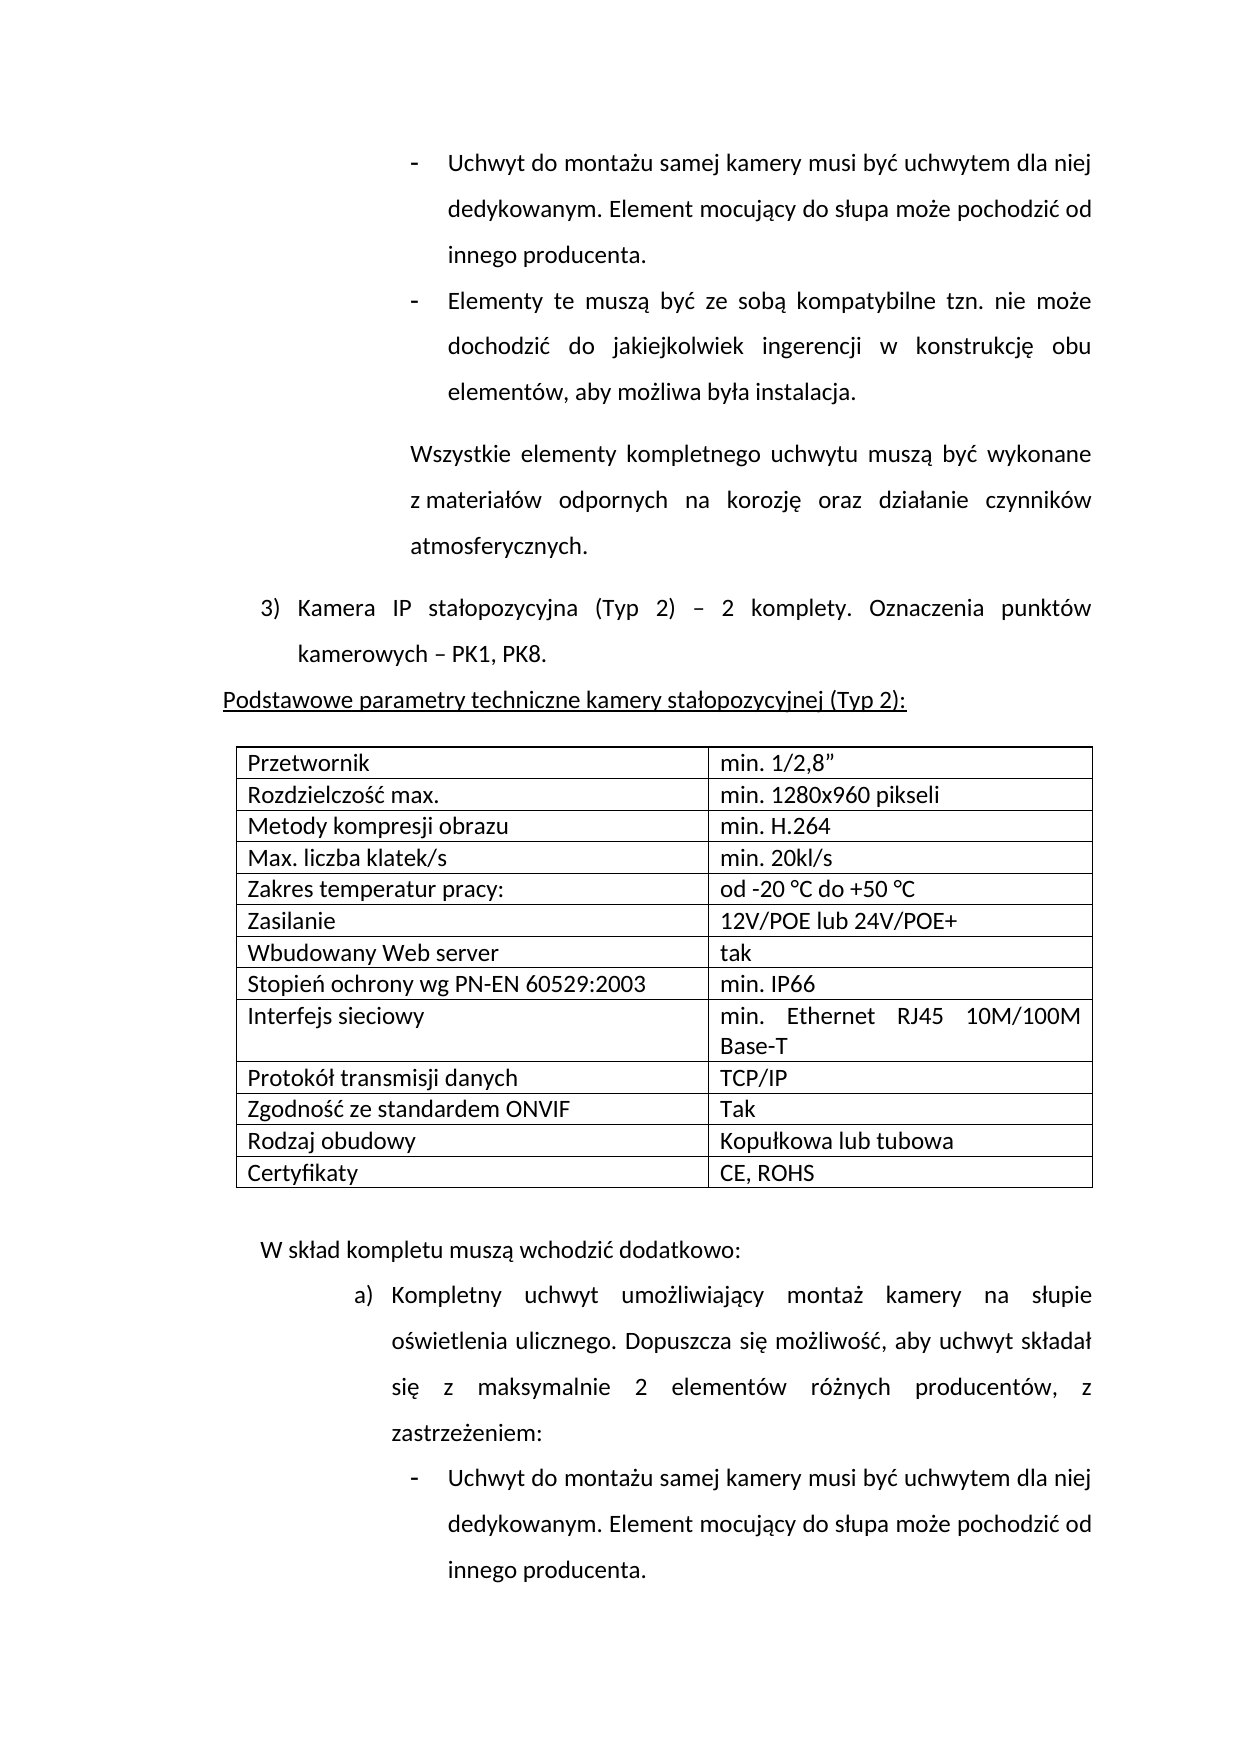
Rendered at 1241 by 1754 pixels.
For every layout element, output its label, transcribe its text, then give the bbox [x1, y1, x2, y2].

table_cell Wbudowany Web server [237, 937, 708, 967]
table_cell Certyfikaty [237, 1157, 708, 1187]
table_cell TCP/IP [709, 1062, 1092, 1092]
table_cell min. 1280x960 pikseli [709, 779, 1092, 809]
table_cell Stopień ochrony wg PN-EN 60529:2003 [237, 968, 708, 999]
table_cell CE, ROHS [709, 1157, 1092, 1187]
table_cell Zasilanie [237, 905, 708, 936]
table_cell min. Ethernet RJ45 10M/100M Base-T [709, 1000, 1092, 1061]
table_cell od -20 °C do +50 °C [709, 874, 1092, 904]
table_cell Zgodność ze standardem ONVIF [237, 1094, 708, 1124]
text Wszystkie elementy kompletnego uchwytu muszą być wykonane z materiałów odpornych na korozję oraz działanie czynników atmosferycznych. [410, 439, 1093, 561]
list Kompletny uchwyt umożliwiający montaż kamery na słupie oświetlenia ulicznego. Dopuszcza się możliwość, aby uchwyt składał się z maksymalnie 2 elementów różnych producentów, z zastrzeżeniem: [354, 1280, 1093, 1447]
table_cell min. H.264 [709, 811, 1092, 841]
table_cell Zakres temperatur pracy: [237, 874, 708, 904]
list W skład kompletu muszą wchodzić dodatkowo: [223, 1234, 1093, 1264]
table_cell Rodzaj obudowy [237, 1125, 708, 1156]
list Uchwyt do montażu samej kamery musi być uchwytem dla niej dedykowanym. Element mocujący do słupa może pochodzić od innego producenta. [410, 148, 1093, 269]
table_cell 12V/POE lub 24V/POE+ [709, 905, 1092, 936]
list Kamera IP stałopozycyjna (Typ 2) – 2 komplety. Oznaczenia punktów kamerowych – PK1, PK8. [260, 592, 1093, 669]
table_cell tak [709, 937, 1092, 967]
list Podstawowe parametry techniczne kamery stałopozycyjnej (Typ 2): [223, 684, 1093, 714]
list Uchwyt do montażu samej kamery musi być uchwytem dla niej dedykowanym. Element mocujący do słupa może pochodzić od innego producenta. [410, 1463, 1093, 1584]
table_cell Metody kompresji obrazu [237, 811, 708, 841]
table_header min. 1/2,8” [709, 748, 1092, 778]
table_cell min. 20kl/s [709, 842, 1092, 873]
table_cell Kopułkowa lub tubowa [709, 1125, 1092, 1156]
table_cell Max. liczba klatek/s [237, 842, 708, 873]
table_cell Interfejs sieciowy [237, 1000, 708, 1061]
table_cell Rozdzielczość max. [237, 779, 708, 809]
table_cell min. IP66 [709, 968, 1092, 999]
table_cell Protokół transmisji danych [237, 1062, 708, 1092]
list Elementy te muszą być ze sobą kompatybilne tzn. nie może dochodzić do jakiejkolwiek ingerencji w konstrukcję obu elementów, aby możliwa była instalacja. [410, 285, 1093, 407]
table_cell Tak [709, 1094, 1092, 1124]
table_header Przetwornik [237, 748, 708, 778]
